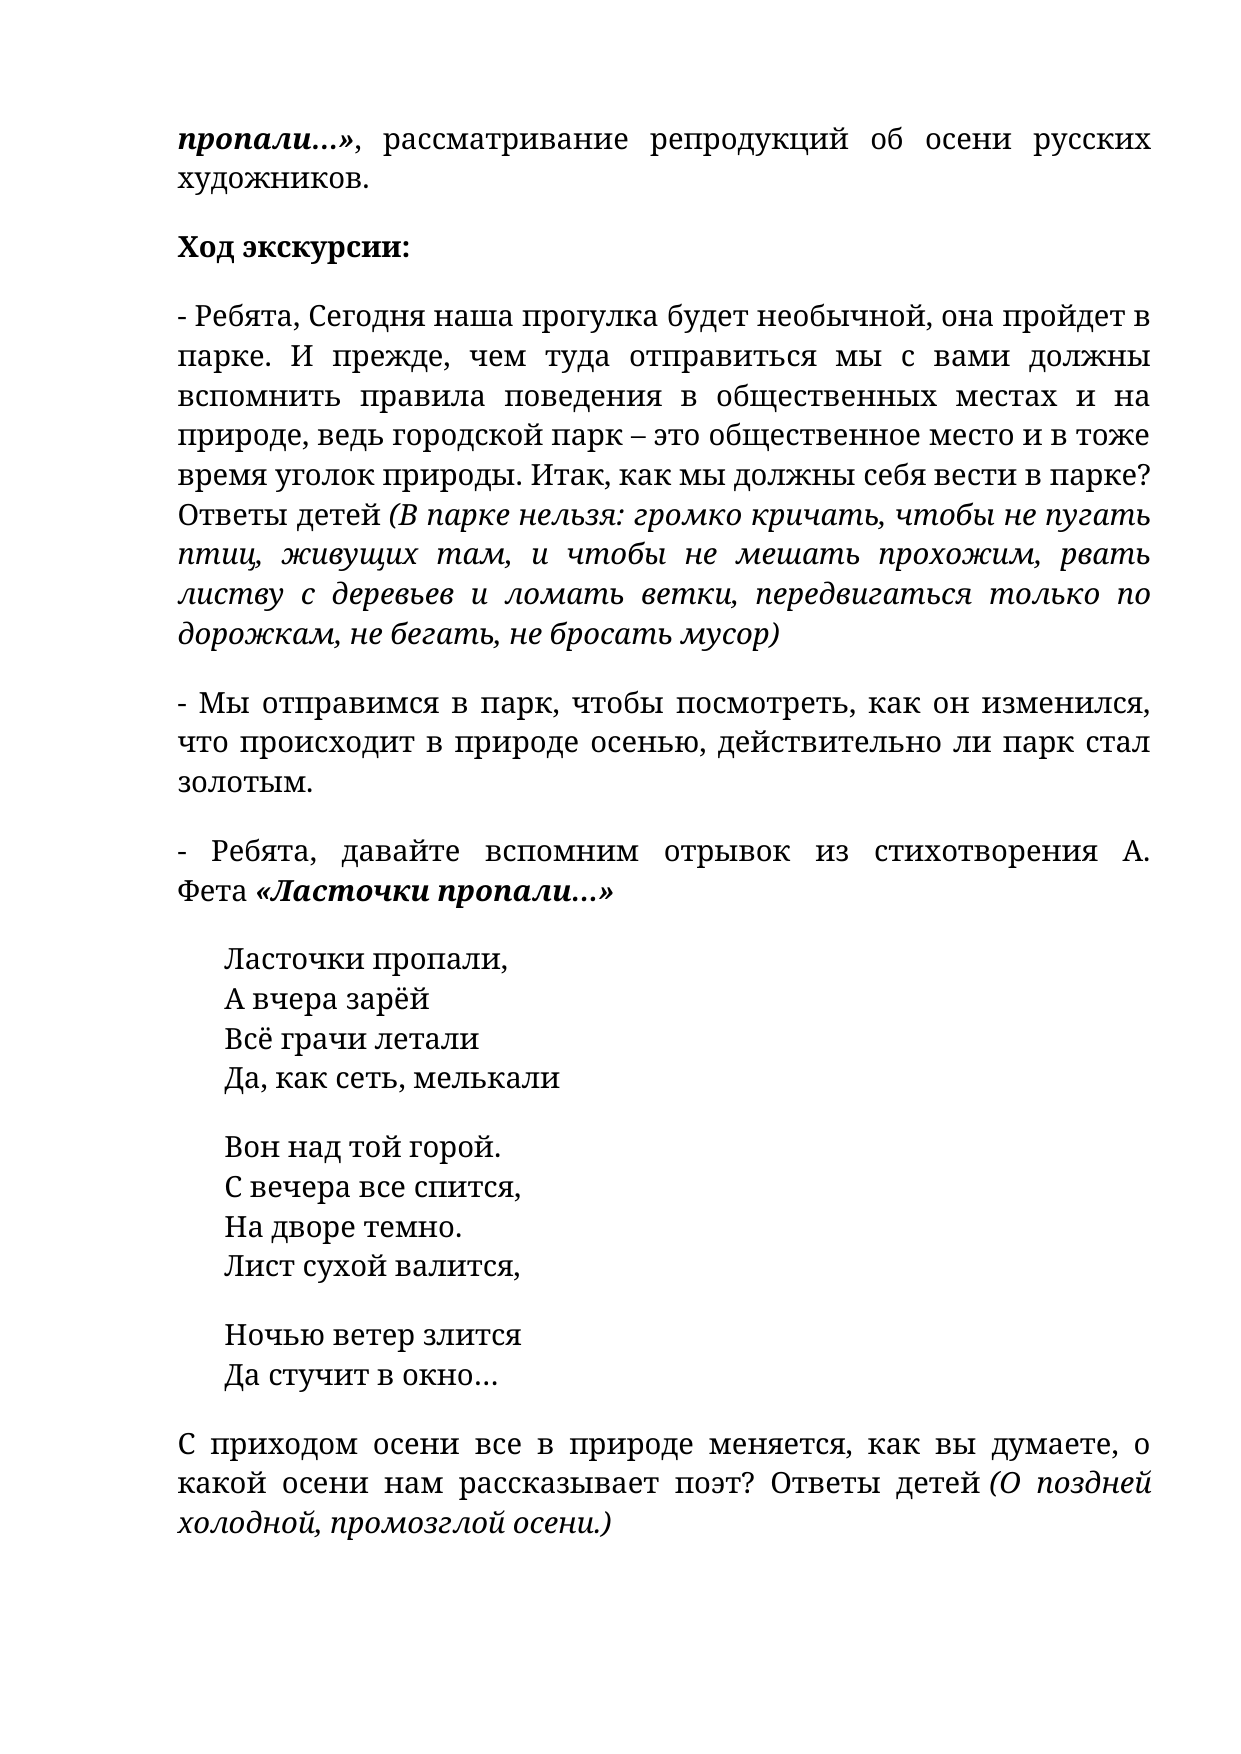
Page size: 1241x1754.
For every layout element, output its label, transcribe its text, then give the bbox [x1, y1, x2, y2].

text - Ребята, Сегодня наша прогулка будет необычной, она пройдет в парке. И прежде, чем туда отправиться мы с вами должны вспомнить правила поведения в общественных местах и на природе, ведь городской парк – это общественное место и в тоже время уголок природы. Итак, как мы должны себя вести в парке? Ответы детей (В парке нельзя: громко кричать, чтобы не пугать птиц, живущих там, и чтобы не мешать прохожим, рвать листву с деревьев и ломать ветки, передвигаться только по дорожкам, не бегать, не бросать мусор) [177, 296, 1152, 653]
text С приходом осени все в природе меняется, как вы думаете, о какой осени нам рассказывает поэт? Ответы детей (О поздней холодной, промозглой осени.) [177, 1423, 1152, 1542]
text Ночью ветер злится Да стучит в окно… [224, 1314, 1152, 1394]
text Ласточки пропали, А вчера зарёй Всё грачи летали Да, как сеть, мелькали [224, 939, 1152, 1097]
text - Ребята, давайте вспомним отрывок из стихотворения А. Фета «Ласточки пропали…» [177, 830, 1152, 909]
text Вон над той горой. С вечера все спится, На дворе темно. Лист сухой валится, [224, 1127, 1152, 1285]
text Ход экскурсии: [177, 227, 1152, 266]
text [177, 118, 1152, 197]
text - Мы отправимся в парк, чтобы посмотреть, как он изменился, что происходит в природе осенью, действительно ли парк стал золотым. [177, 682, 1152, 801]
